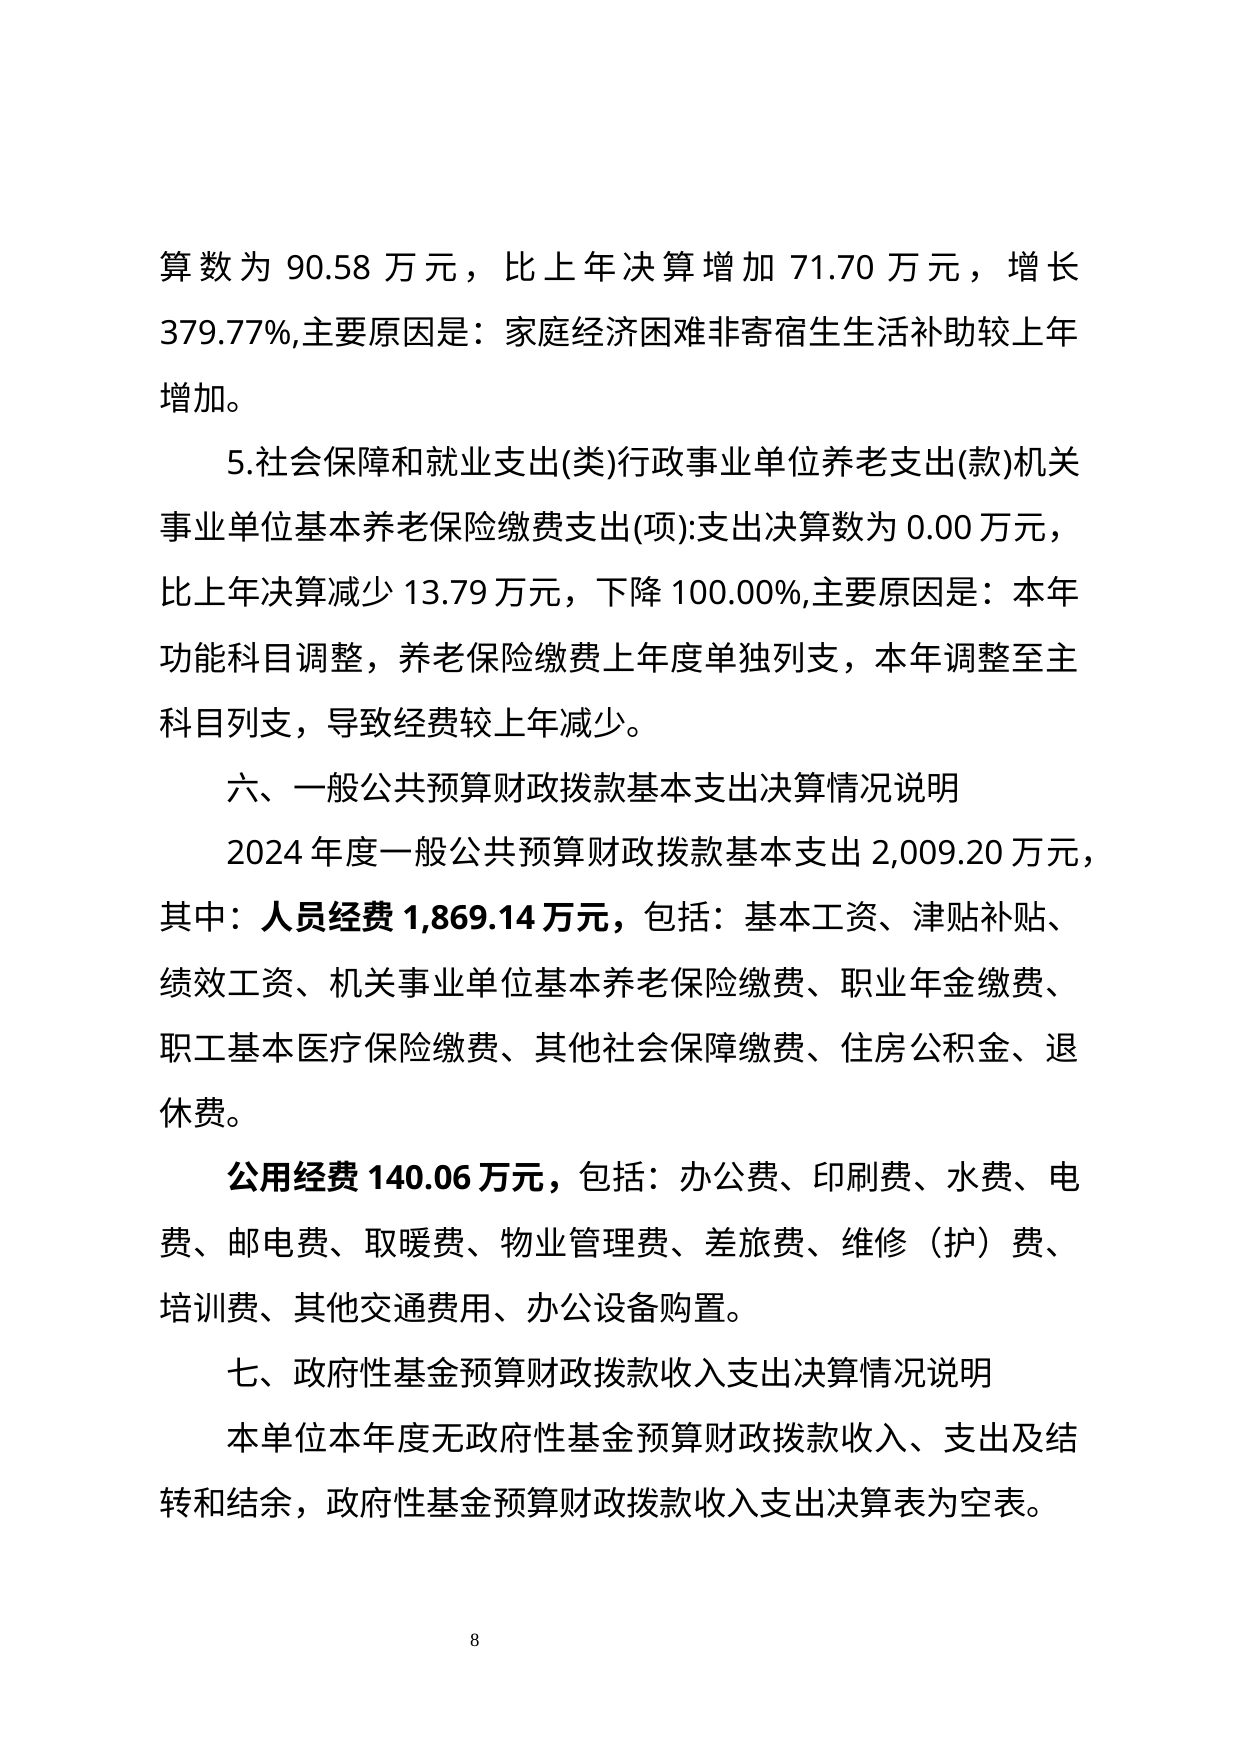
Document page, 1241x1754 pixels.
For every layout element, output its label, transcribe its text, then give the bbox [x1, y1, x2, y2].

text 2024年度一般公共预算财政拨款基本支出2,009.20万元，其中：人员经费1,869.14万元，包括：基本工资、津贴补贴、绩效工资、机关事业单位基本养老保险缴费、职业年金缴费、职工基本医疗保险缴费、其他社会保障缴费、住房公积金、退休费。 [159, 818, 1081, 1143]
text 六、一般公共预算财政拨款基本支出决算情况说明 [159, 753, 1081, 818]
text 本单位本年度无政府性基金预算财政拨款收入、支出及结转和结余，政府性基金预算财政拨款收入支出决算表为空表。 [159, 1403, 1081, 1533]
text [159, 233, 1081, 428]
text 5.社会保障和就业支出(类)行政事业单位养老支出(款)机关事业单位基本养老保险缴费支出(项):支出决算数为0.00万元，比上年决算减少13.79万元，下降100.00%,主要原因是：本年功能科目调整，养老保险缴费上年度单独列支，本年调整至主科目列支，导致经费较上年减少。 [159, 428, 1081, 753]
text 七、政府性基金预算财政拨款收入支出决算情况说明 [159, 1338, 1081, 1403]
text 公用经费140.06万元，包括：办公费、印刷费、水费、电费、邮电费、取暖费、物业管理费、差旅费、维修（护）费、培训费、其他交通费用、办公设备购置。 [159, 1143, 1081, 1338]
